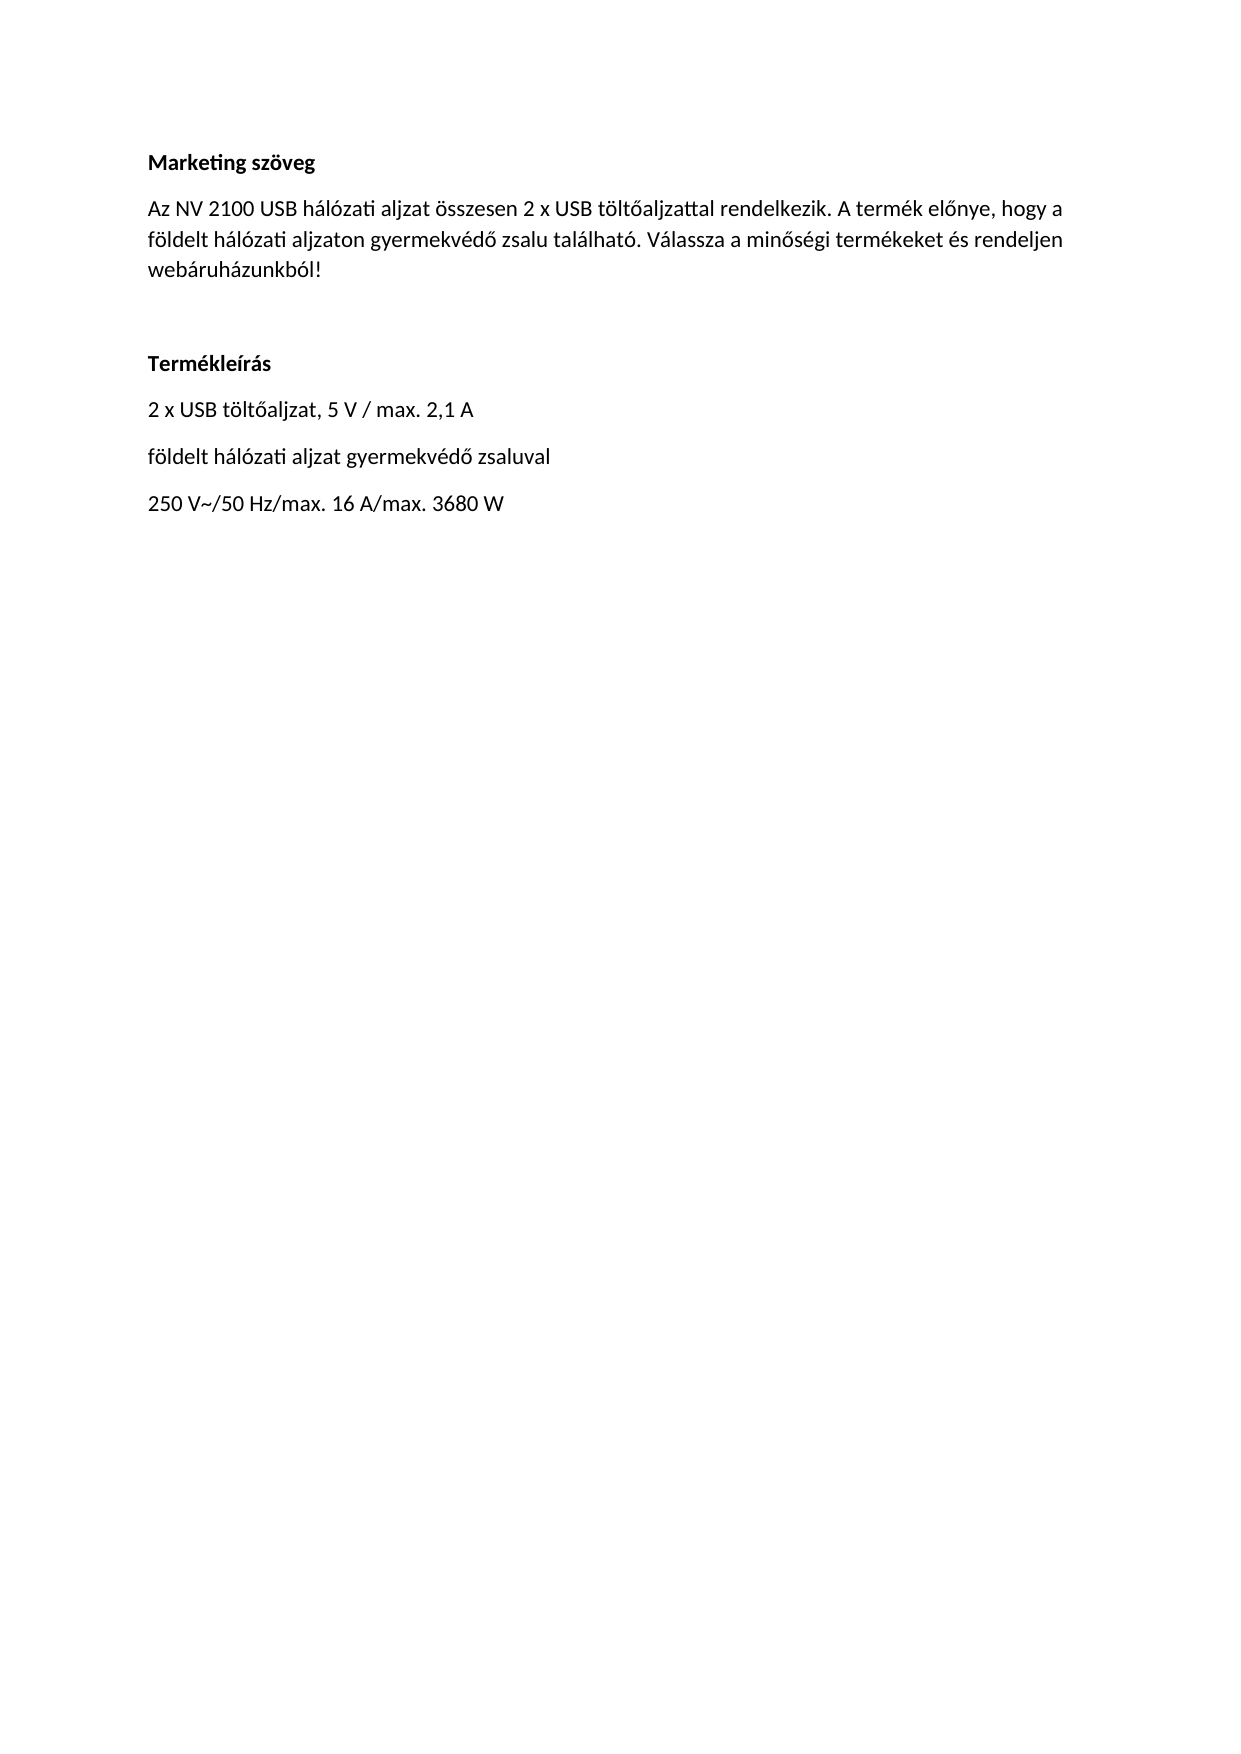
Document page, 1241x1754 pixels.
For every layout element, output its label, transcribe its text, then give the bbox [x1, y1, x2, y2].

text Termékleírás [148, 349, 1093, 377]
text 2 x USB töltőaljzat, 5 V / max. 2,1 A [148, 396, 1093, 423]
text Az NV 2100 USB hálózati aljzat összesen 2 x USB töltőaljzattal rendelkezik. A termék előnye, hogy a földelt hálózati aljzaton gyermekvédő zsalu található. Válassza a minőségi termékeket és rendeljen webáruházunkból! [148, 194, 1093, 283]
text földelt hálózati aljzat gyermekvédő zsaluval [148, 442, 1093, 470]
text 250 V~/50 Hz/max. 16 A/max. 3680 W [148, 489, 1093, 517]
text Marketing szöveg [148, 148, 1093, 176]
